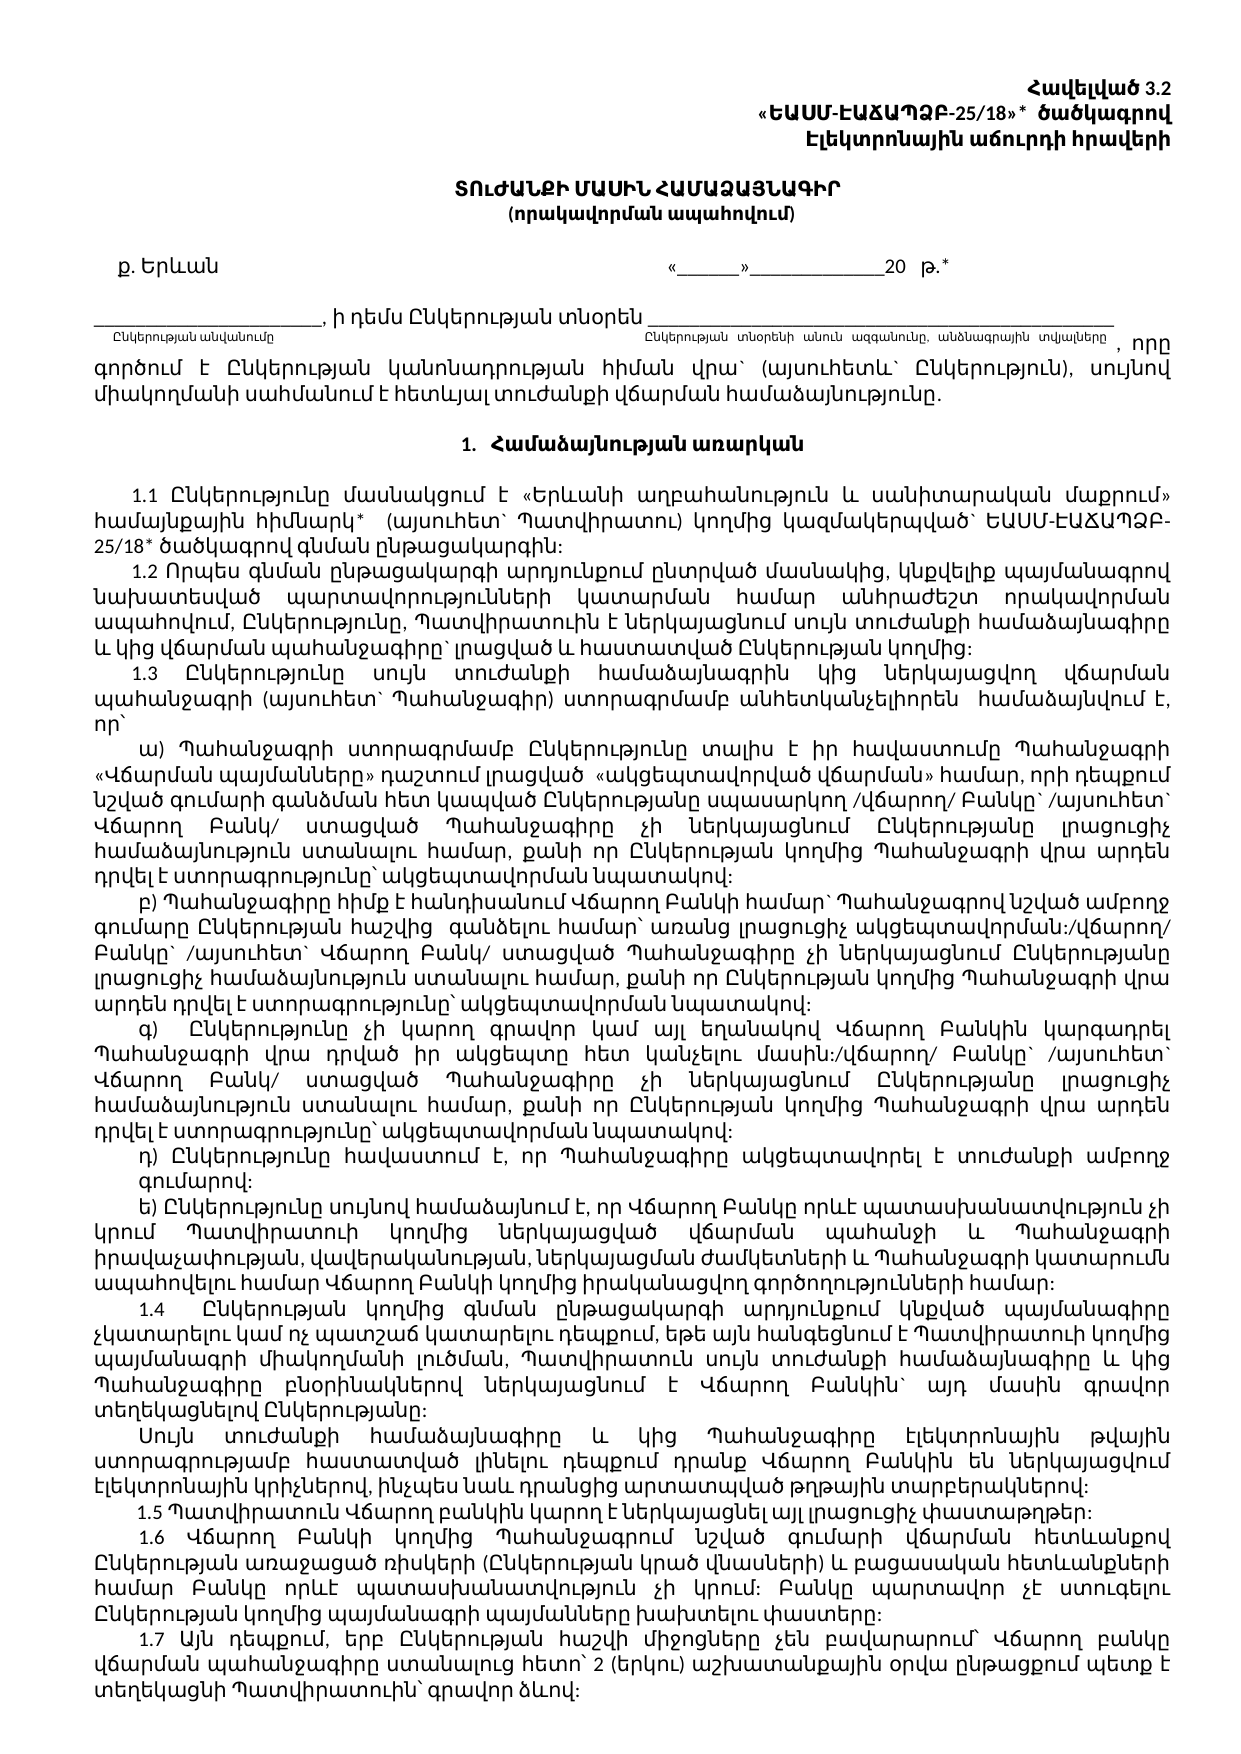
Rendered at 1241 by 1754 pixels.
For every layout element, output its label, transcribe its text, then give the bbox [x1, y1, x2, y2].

text ______________________, ի դեմս Ընկերության տնօրեն _____________________________________________ [94, 304, 1171, 330]
text Սույն տուժանքի համաձայնագիրը և կից Պահանջագիրը էլեկտրոնային թվային ստորագրությամբ հաստատված լինելու դեպքում դրանք Վճարող Բանկին են ներկայացվում էլեկտրոնային կրիչներով, ինչպես նաև դրանցից արտատպված թղթային տարբերակներով: [94, 1423, 1171, 1499]
text 1.2 Որպես գնման ընթացակարգի արդյունքում ընտրված մասնակից, կնքվելիք պայմանագրով նախատեսված պարտավորությունների կատարման համար անհրաժեշտ որակավորման ապահովում, Ընկերությունը, Պատվիրատուին է ներկայացնում սույն տուժանքի համաձայնագիրը և կից վճարման պահանջագիրը` լրացված և հաստատված Ընկերության կողմից: [94, 559, 1171, 660]
text «ԵԱՍՄ-ԷԱՃԱՊՁԲ-25/18»* ծածկագրով [94, 100, 1171, 126]
text ք. Երևան «______»_____________20 թ.* [94, 254, 1171, 279]
text գ) Ընկերությունը չի կարող գրավոր կամ այլ եղանակով Վճարող Բանկին կարգադրել Պահանջագրի վրա դրված իր ակցեպտը հետ կանչելու մասին:/վճարող/ Բանկը` /այսուհետ` Վճարող Բանկ/ ստացված Պահանջագիրը չի ներկայացնում Ընկերությանը լրացուցիչ համաձայնություն ստանալու համար, քանի որ Ընկերության կողմից Պահանջագրի վրա արդեն դրվել է ստորագրությունը՝ ակցեպտավորման նպատակով: [94, 1016, 1171, 1143]
text 1.1 Ընկերությունը մասնակցում է «Երևանի աղբահանություն և սանիտարական մաքրում» համայնքային հիմնարկ* (այսուհետ` Պատվիրատու) կողմից կազմակերպված` ԵԱՍՄ-ԷԱՃԱՊՁԲ-25/18* ծածկագրով գնման ընթացակարգին: [94, 482, 1171, 559]
text 1.3 Ընկերությունը սույն տուժանքի համաձայնագրին կից ներկայացվող վճարման պահանջագրի (այսուհետ` Պահանջագիր) ստորագրմամբ անհետկանչելիորեն համաձայնվում է, որ՝ [94, 660, 1171, 737]
text Էլեկտրոնային աճուրդի հրավերի [94, 126, 1171, 151]
text (որակավորման ապահովում) [94, 202, 1171, 225]
text Հավելված 3.2 [94, 75, 1171, 100]
text բ) Պահանջագիրը հիմք է հանդիսանում Վճարող Բանկի համար` Պահանջագրով նշված ամբողջ գումարը Ընկերության հաշվից գանձելու համար՝ առանց լրացուցիչ ակցեպտավորման:/վճարող/ Բանկը` /այսուհետ` Վճարող Բանկ/ ստացված Պահանջագիրը չի ներկայացնում Ընկերությանը լրացուցիչ համաձայնություն ստանալու համար, քանի որ Ընկերության կողմից Պահանջագրի վրա արդեն դրվել է ստորագրությունը՝ ակցեպտավորման նպատակով: [94, 889, 1171, 1016]
text ե) Ընկերությունը սույնով համաձայնում է, որ Վճարող Բանկը որևէ պատասխանատվություն չի կրում Պատվիրատուի կողմից ներկայացված վճարման պահանջի և Պահանջագրի իրավաչափության, վավերականության, ներկայացման ժամկետների և Պահանջագրի կատարումն ապահովելու համար Վճարող Բանկի կողմից իրականացվող գործողությունների համար: [94, 1194, 1171, 1296]
text 1.7 Այն դեպքում, երբ Ընկերության հաշվի միջոցները չեն բավարարում՝ Վճարող բանկը վճարման պահանջագիրը ստանալուց հետո՝ 2 (երկու) աշխատանքային օրվա ընթացքում պետք է տեղեկացնի Պատվիրատուին՝ գրավոր ձևով: [94, 1626, 1171, 1702]
text 1. Համաձայնության առարկան [94, 432, 1171, 457]
text 1.5 Պատվիրատուն Վճարող բանկին կարող է ներկայացնել այլ լրացուցիչ փաստաթղթեր: [94, 1499, 1171, 1524]
text Ընկերության անվանումը Ընկերության տնօրենի անուն ազգանունը, անձնագրային տվյալները , որը գործում է Ընկերության կանոնադրության հիման վրա` (այսուհետև` Ընկերություն), սույնով միակողմանի սահմանում է հետևյալ տուժանքի վճարման համաձայնությունը. [94, 330, 1171, 406]
text ա) Պահանջագրի ստորագրմամբ Ընկերությունը տալիս է իր հավաստումը Պահանջագրի «Վճարման պայմանները» դաշտում լրացված «ակցեպտավորված վճարման» համար, որի դեպքում նշված գումարի գանձման հետ կապված Ընկերությանը սպասարկող /վճարող/ Բանկը` /այսուհետ` Վճարող Բանկ/ ստացված Պահանջագիրը չի ներկայացնում Ընկերությանը լրացուցիչ համաձայնություն ստանալու համար, քանի որ Ընկերության կողմից Պահանջագրի վրա արդեն դրվել է ստորագրությունը՝ ակցեպտավորման նպատակով: [94, 737, 1171, 889]
text 1.4 Ընկերության կողմից գնման ընթացակարգի արդյունքում կնքված պայմանագիրը չկատարելու կամ ոչ պատշաճ կատարելու դեպքում, եթե այն հանգեցնում է Պատվիրատուի կողմից պայմանագրի միակողմանի լուծման, Պատվիրատուն սույն տուժանքի համաձայնագիրը և կից Պահանջագիրը բնօրինակներով ներկայացնում է Վճարող Բանկին` այդ մասին գրավոր տեղեկացնելով Ընկերությանը: [94, 1296, 1171, 1423]
text 1.6 Վճարող Բանկի կողմից Պահանջագրում նշված գումարի վճարման հետևանքով Ընկերության առաջացած ռիսկերի (Ընկերության կրած վնասների) և բացասական հետևանքների համար Բանկը որևէ պատասխանատվություն չի կրում: Բանկը պարտավոր չէ ստուգելու Ընկերության կողմից պայմանագրի պայմանները խախտելու փաստերը: [94, 1524, 1171, 1626]
text ՏՈւԺԱՆՔԻ ՄԱՍԻՆ ՀԱՄԱՁԱՅՆԱԳԻՐ [94, 177, 1171, 202]
text դ) Ընկերությունը հավաստում է, որ Պահանջագիրը ակցեպտավորել է տուժանքի ամբողջ գումարով: [138, 1143, 1171, 1194]
